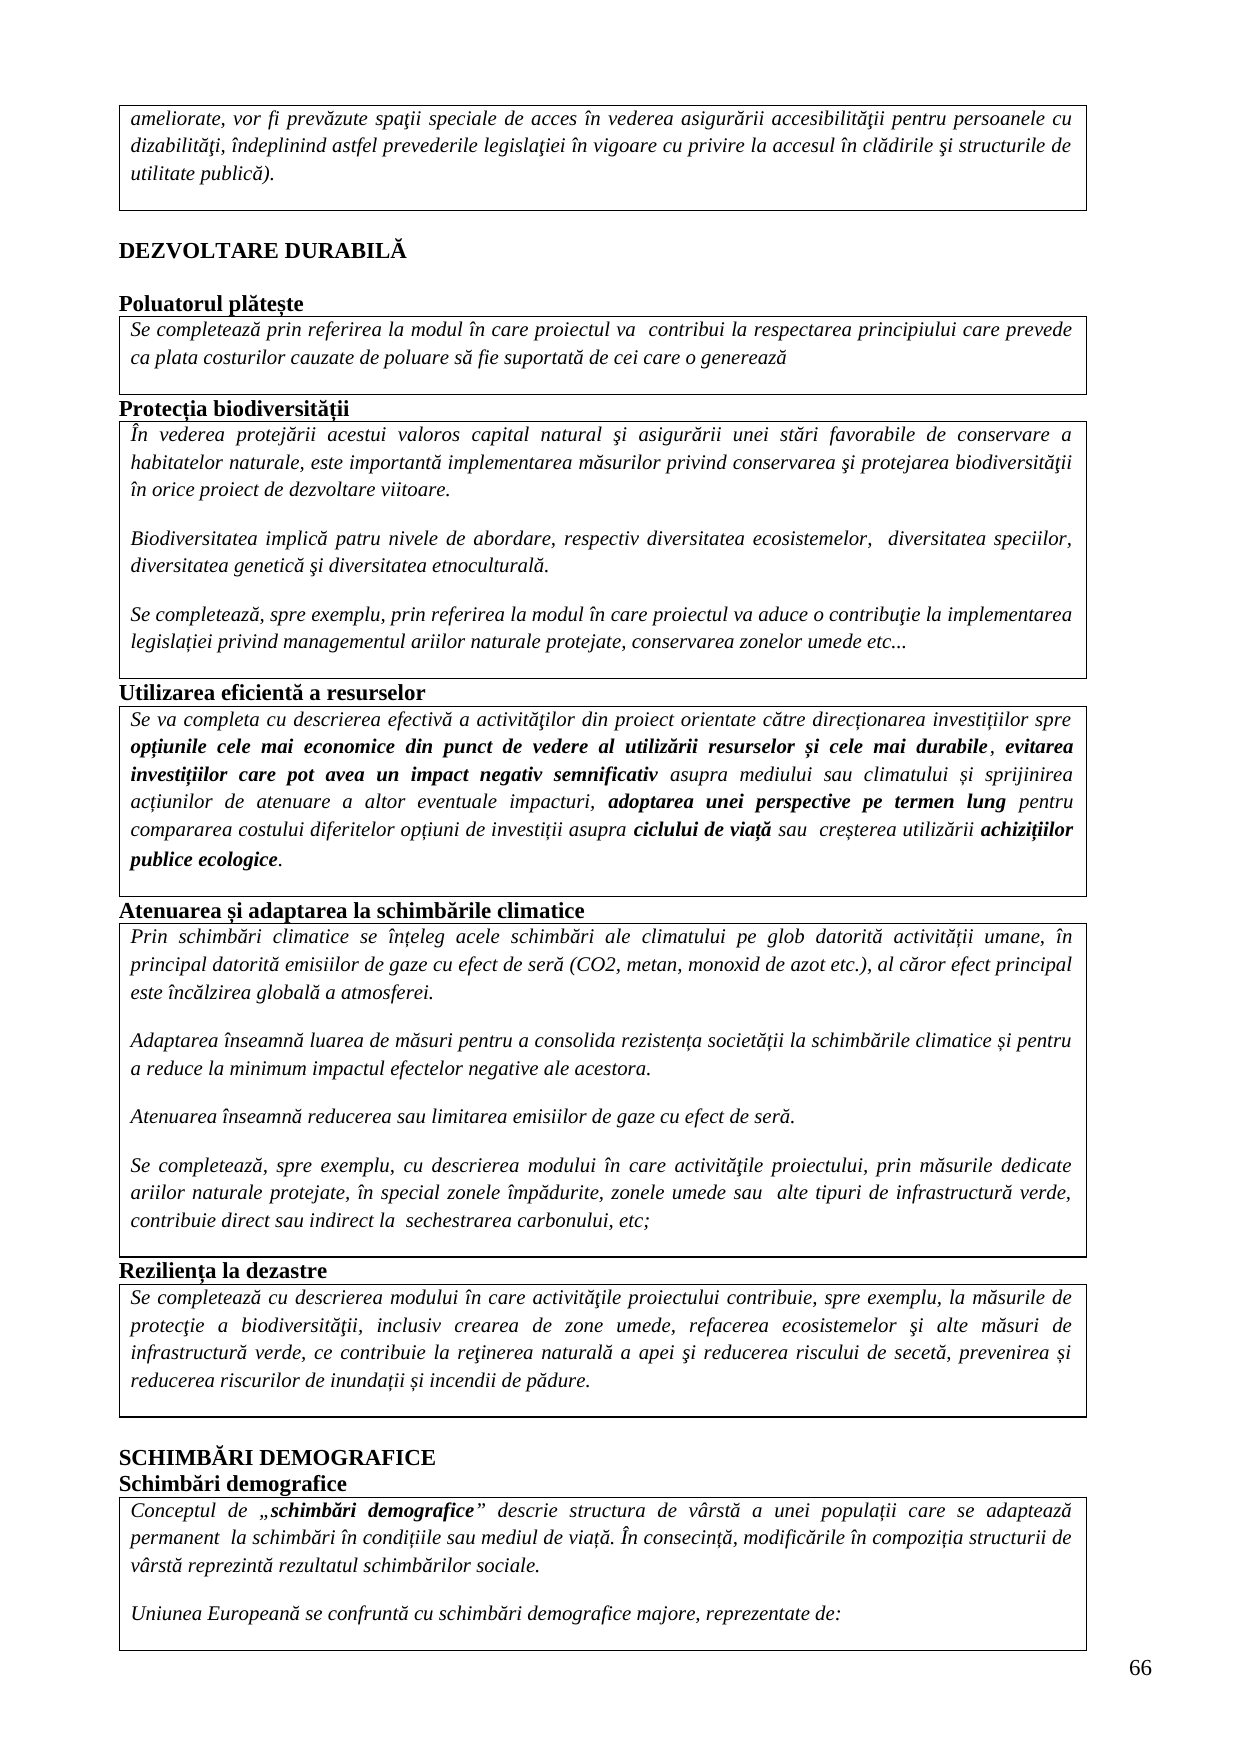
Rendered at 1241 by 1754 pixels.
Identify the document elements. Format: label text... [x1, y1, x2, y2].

text Utilizarea eficientă a resurselor [118, 679, 1152, 706]
text Atenuarea și adaptarea la schimbările climatice [118, 897, 1152, 923]
text Poluatorul plătește [118, 290, 1152, 316]
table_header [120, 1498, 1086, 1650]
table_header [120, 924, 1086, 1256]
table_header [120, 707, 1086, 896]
text SCHIMBĂRI DEMOGRAFICE [118, 1444, 1152, 1470]
text DEZVOLTARE DURABILĂ [118, 237, 1152, 263]
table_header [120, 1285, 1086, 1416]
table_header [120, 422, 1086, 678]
text Reziliența la dezastre [118, 1257, 1152, 1284]
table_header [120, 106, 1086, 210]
text Schimbări demografice [118, 1470, 1152, 1497]
text Protecția biodiversității [118, 395, 1152, 421]
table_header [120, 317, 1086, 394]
